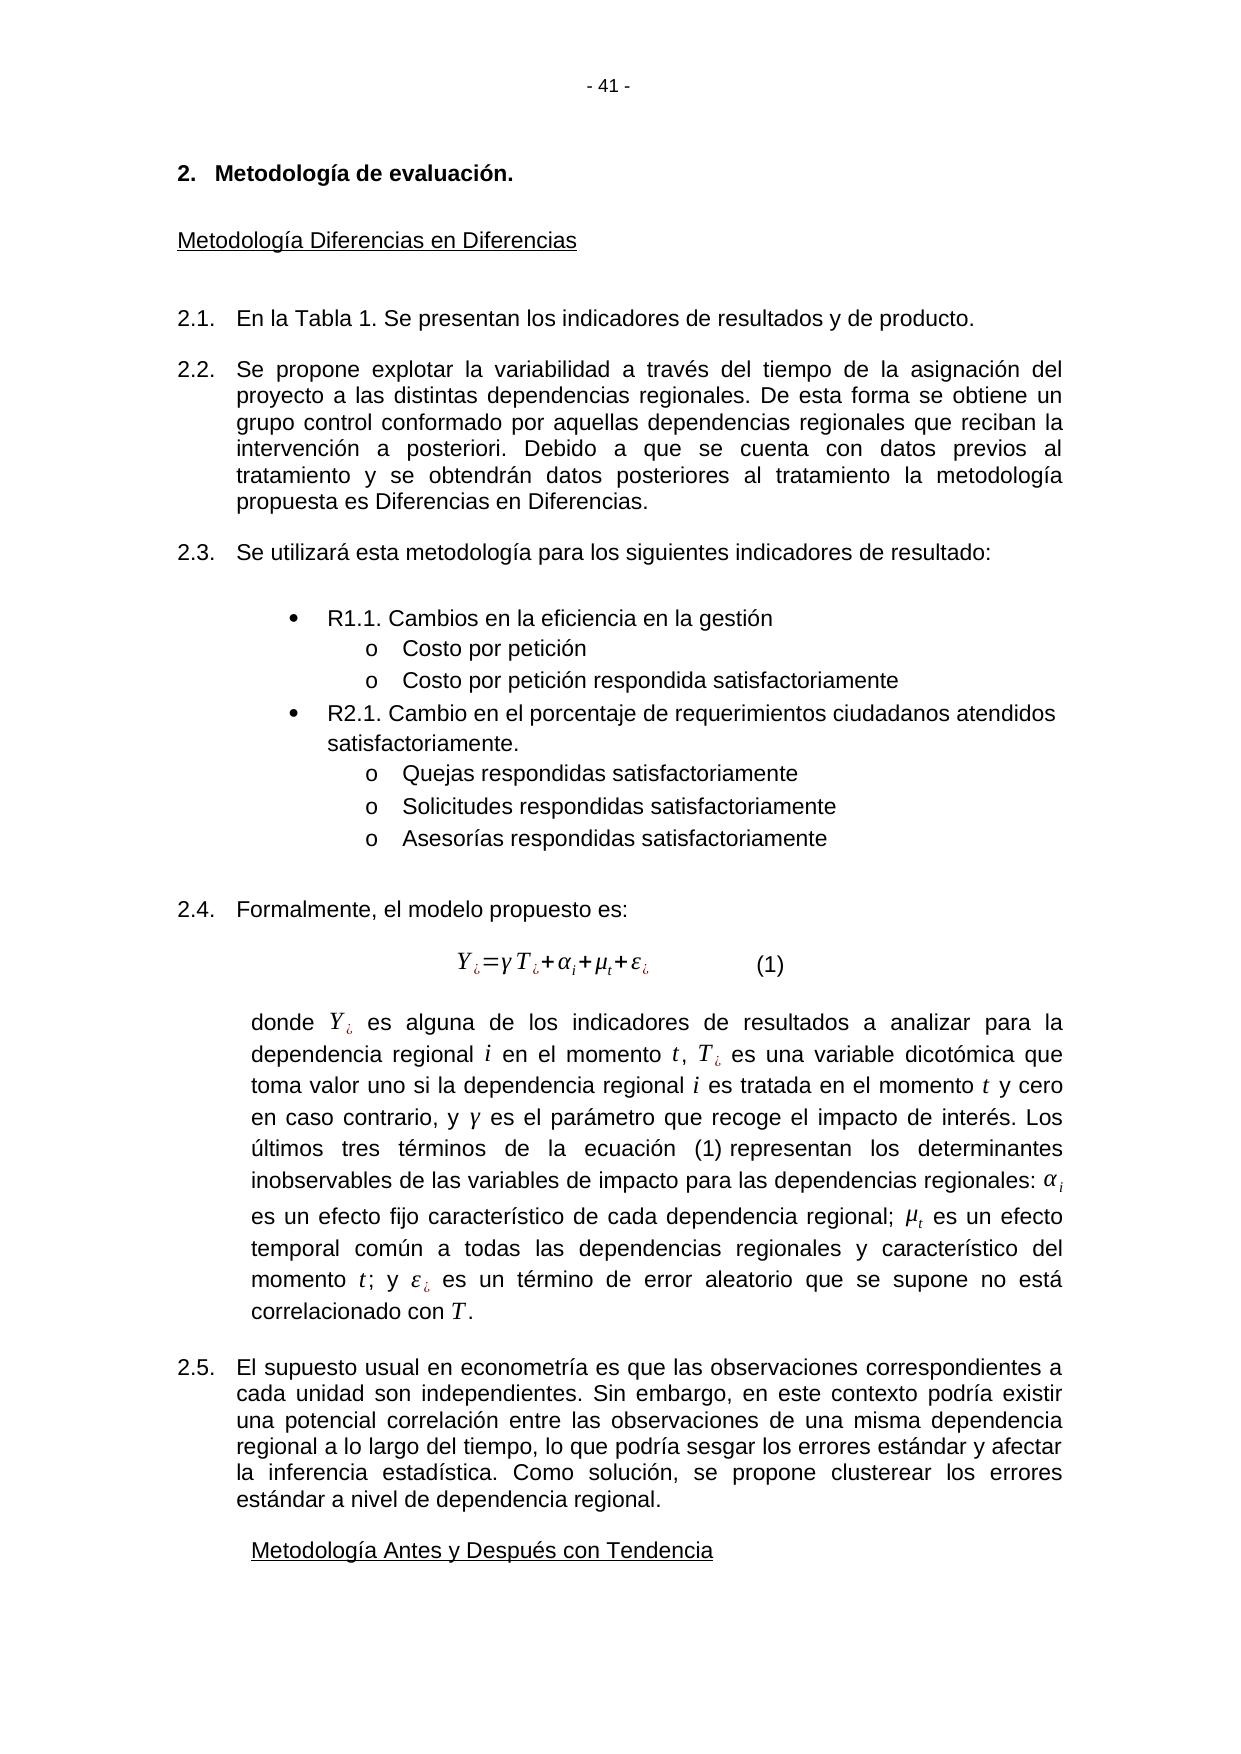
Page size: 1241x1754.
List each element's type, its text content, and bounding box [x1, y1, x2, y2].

list R1.1. Cambios en la eficiencia en la gestión [289, 604, 1063, 631]
list Metodología de evaluación. [177, 159, 1063, 186]
list Se propone explotar la variabilidad a través del tiempo de la asignación del proyecto a las distintas dependencias regionales. De esta forma se obtiene un grupo control conformado por aquellas dependencias regionales que reciban la intervención a posteriori. Debido a que se cuenta con datos previos al tratamiento y se obtendrán datos posteriores al tratamiento la metodología propuesta es Diferencias en Diferencias. [177, 356, 1063, 514]
list Asesorías respondidas satisfactoriamente [364, 825, 1063, 853]
text Metodología Antes y Después con Tendencia [251, 1537, 1063, 1563]
text donde es alguna de los indicadores de resultados a analizar para la dependencia regional en el momento , es una variable dicotómica que toma valor uno si la dependencia regional es tratada en el momento y cero en caso contrario, y es el parámetro que recoge el impacto de interés. Los últimos tres términos de la ecuación (1) representan los determinantes inobservables de las variables de impacto para las dependencias regionales: es un efecto fijo característico de cada dependencia regional; es un efecto temporal común a todas las dependencias regionales y característico del momento ; y es un término de error aleatorio que se supone no está correlacionado con . [251, 1008, 1063, 1325]
list Costo por petición [364, 635, 1063, 663]
list Quejas respondidas satisfactoriamente [364, 760, 1063, 788]
list R2.1. Cambio en el porcentaje de requerimientos ciudadanos atendidos satisfactoriamente. [289, 700, 1063, 756]
text (1) [177, 948, 1063, 979]
list Se utilizará esta metodología para los siguientes indicadores de resultado: [177, 539, 1063, 566]
text Metodología Diferencias en Diferencias [177, 227, 1063, 253]
list En la Tabla 1. Se presentan los indicadores de resultados y de producto. [177, 305, 1063, 331]
list Formalmente, el modelo propuesto es: [177, 896, 1063, 923]
list El supuesto usual en econometría es que las observaciones correspondientes a cada unidad son independientes. Sin embargo, en este contexto podría existir una potencial correlación entre las observaciones de una misma dependencia regional a lo largo del tiempo, lo que podría sesgar los errores estándar y afectar la inferencia estadística. Como solución, se propone clusterear los errores estándar a nivel de dependencia regional. [177, 1354, 1063, 1512]
list Solicitudes respondidas satisfactoriamente [364, 793, 1063, 821]
list Costo por petición respondida satisfactoriamente [364, 667, 1063, 696]
